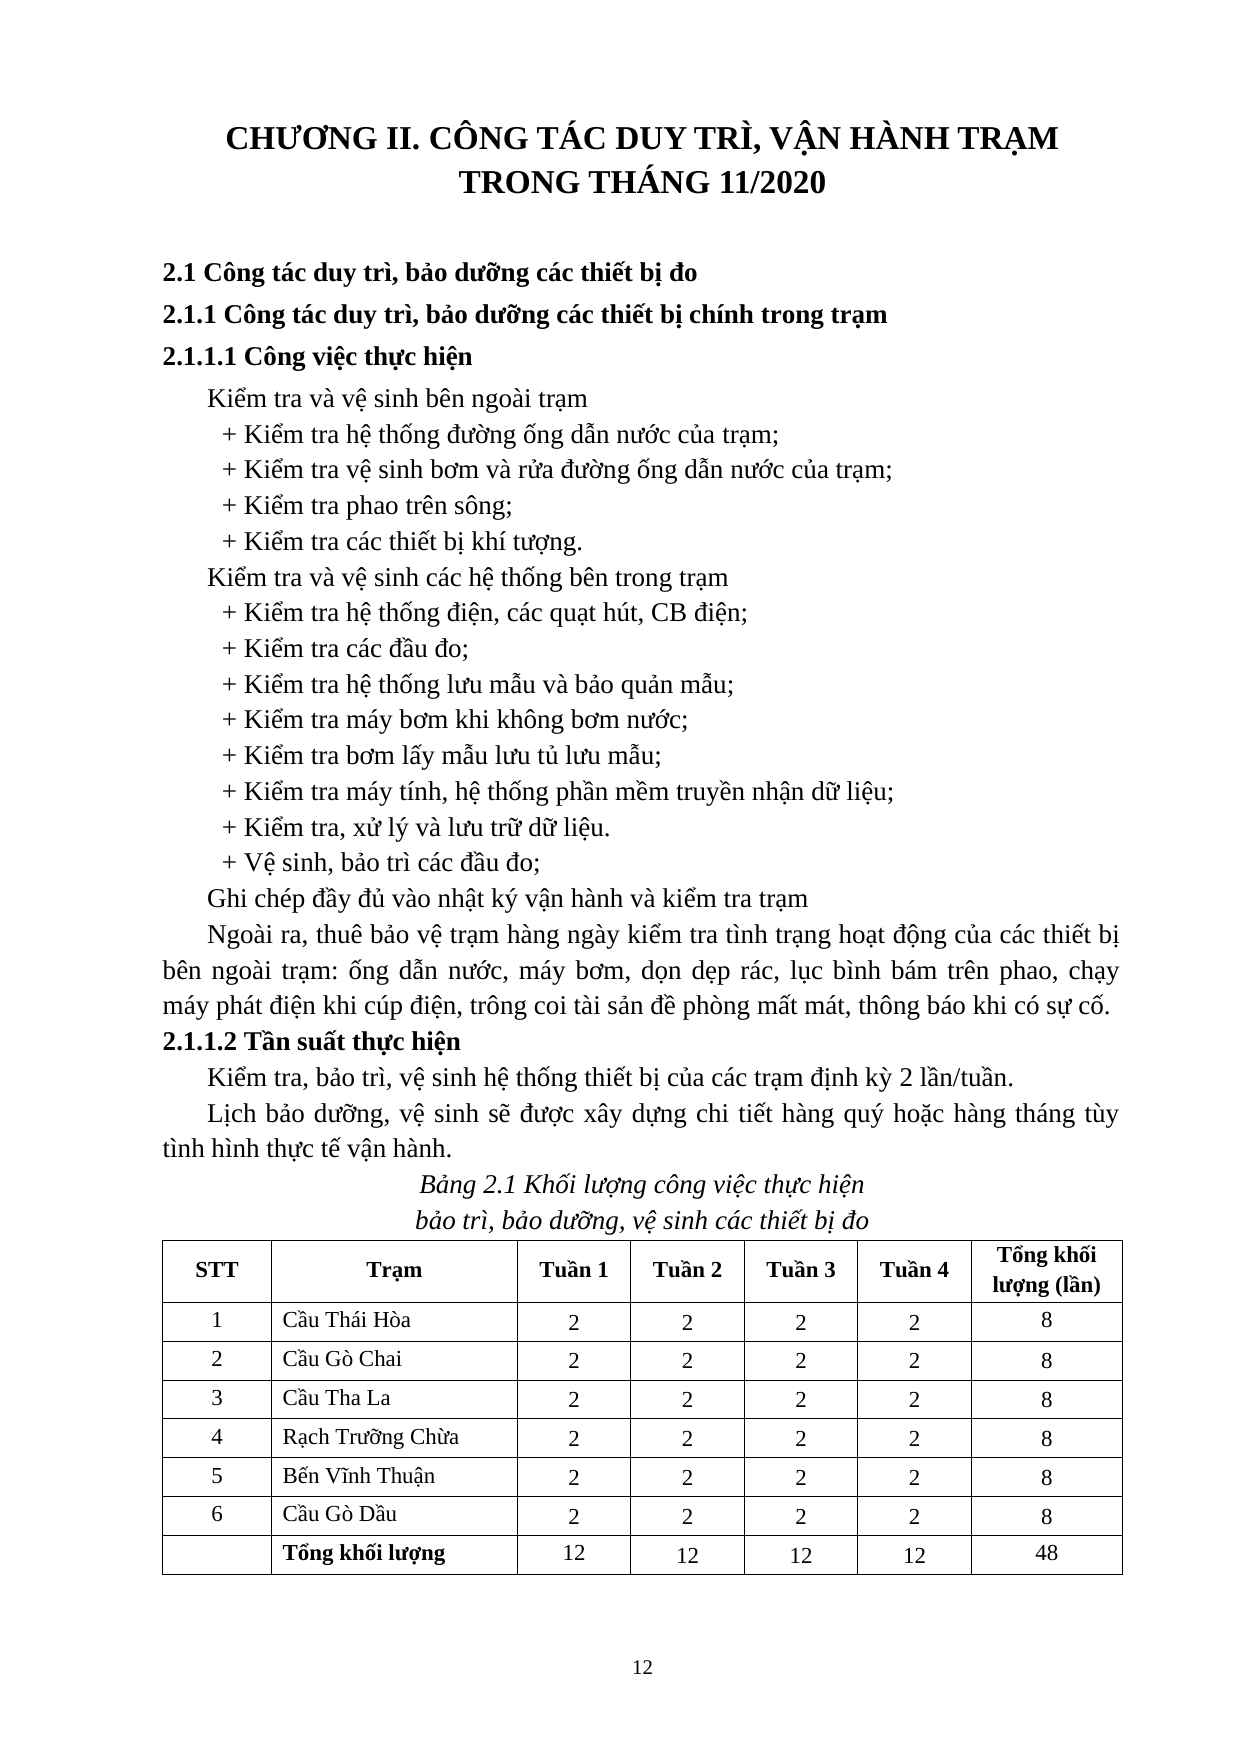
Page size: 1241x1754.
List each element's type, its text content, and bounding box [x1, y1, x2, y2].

table_cell 2 [518, 1458, 630, 1496]
text + Kiểm tra, xử lý và lưu trữ dữ liệu. [162, 811, 1122, 842]
subtitle 2.1 Công tác duy trì, bảo dưỡng các thiết bị đo [162, 256, 1122, 287]
text + Kiểm tra các thiết bị khí tượng. [162, 525, 1122, 556]
table_header STT [163, 1241, 271, 1302]
table_header Tuần 3 [745, 1241, 857, 1302]
text bảo trì, bảo dưỡng, vệ sinh các thiết bị đo [162, 1204, 1121, 1235]
table_cell 3 [163, 1381, 271, 1418]
table_cell 2 [631, 1303, 744, 1341]
table_cell 12 [631, 1536, 744, 1574]
text + Kiểm tra các đầu đo; [162, 632, 1122, 663]
table_cell 2 [858, 1381, 971, 1418]
table_cell 48 [972, 1536, 1122, 1574]
text Kiểm tra, bảo trì, vệ sinh hệ thống thiết bị của các trạm định kỳ 2 lần/tuần. [162, 1061, 1122, 1092]
table_cell Cầu Tha La [272, 1381, 517, 1418]
text + Kiểm tra máy bơm khi không bơm nước; [162, 704, 1122, 735]
table_cell 2 [745, 1381, 857, 1418]
subtitle 2.1.1 Công tác duy trì, bảo dưỡng các thiết bị chính trong trạm [162, 298, 1122, 329]
table_cell Rạch Trưỡng Chừa [272, 1419, 517, 1457]
text Bảng 2.1 Khối lượng công việc thực hiện [162, 1168, 1121, 1199]
table_cell 2 [518, 1381, 630, 1418]
table_cell 2 [745, 1497, 857, 1535]
table_header Tuần 1 [518, 1241, 630, 1302]
text + Kiểm tra bơm lấy mẫu lưu tủ lưu mẫu; [162, 739, 1122, 771]
table_cell 8 [972, 1303, 1122, 1341]
table_cell Cầu Gò Dầu [272, 1497, 517, 1535]
table_cell 6 [163, 1497, 271, 1535]
table_cell Tổng khối lượng [272, 1536, 517, 1574]
table_cell 2 [518, 1419, 630, 1457]
table_cell 8 [972, 1342, 1122, 1379]
subtitle 2.1.1.1 Công việc thực hiện [162, 340, 1122, 371]
table_cell 2 [631, 1497, 744, 1535]
table_cell 2 [745, 1342, 857, 1379]
text Ghi chép đầy đủ vào nhật ký vận hành và kiểm tra trạm [163, 882, 1122, 913]
table_cell 5 [163, 1458, 271, 1496]
table_cell 8 [972, 1458, 1122, 1496]
text Kiểm tra và vệ sinh các hệ thống bên trong trạm [163, 561, 1122, 592]
table_cell 12 [518, 1536, 630, 1574]
table_header Tổng khối lượng (lần) [972, 1241, 1122, 1302]
table_cell 2 [631, 1381, 744, 1418]
text + Kiểm tra phao trên sông; [162, 489, 1122, 520]
table_cell 2 [631, 1419, 744, 1457]
table_cell 12 [858, 1536, 971, 1574]
table_cell 2 [745, 1303, 857, 1341]
table_cell [163, 1536, 271, 1574]
table_cell 2 [858, 1419, 971, 1457]
text + Kiểm tra hệ thống đường ống dẫn nước của trạm; [162, 418, 1122, 449]
table_cell 2 [858, 1303, 971, 1341]
text + Kiểm tra vệ sinh bơm và rửa đường ống dẫn nước của trạm; [162, 453, 1122, 485]
table_cell 2 [518, 1497, 630, 1535]
table_cell 2 [518, 1342, 630, 1379]
table_cell 8 [972, 1381, 1122, 1418]
text Kiểm tra và vệ sinh bên ngoài trạm [163, 382, 1122, 413]
table_header Trạm [272, 1241, 517, 1302]
table_cell 2 [631, 1342, 744, 1379]
text + Kiểm tra hệ thống điện, các quạt hút, CB điện; [162, 596, 1122, 628]
table_cell 2 [163, 1342, 271, 1379]
table_cell 2 [745, 1419, 857, 1457]
table_cell Bến Vĩnh Thuận [272, 1458, 517, 1496]
text Ngoài ra, thuê bảo vệ trạm hàng ngày kiểm tra tình trạng hoạt động của các thiết bị bên ngoài trạm: ống dẫn nước, máy bơm, dọn dẹp rác, lục bình bám trên phao, chạy máy phát điện khi cúp điện, trông coi tài sản đề phòng mất mát, thông báo khi có sự cố. [162, 918, 1121, 1021]
table_cell Cầu Gò Chai [272, 1342, 517, 1379]
table_cell 2 [858, 1497, 971, 1535]
table_cell 8 [972, 1497, 1122, 1535]
subtitle CHƯƠNG II. CÔNG TÁC DUY TRÌ, VẬN HÀNH TRẠM TRONG THÁNG 11/2020 [162, 118, 1122, 201]
table_cell 1 [163, 1303, 271, 1341]
text + Kiểm tra hệ thống lưu mẫu và bảo quản mẫu; [162, 668, 1122, 699]
table_header Tuần 4 [858, 1241, 971, 1302]
text + Kiểm tra máy tính, hệ thống phần mềm truyền nhận dữ liệu; [162, 775, 1122, 806]
text Lịch bảo dưỡng, vệ sinh sẽ được xây dựng chi tiết hàng quý hoặc hàng tháng tùy tình hình thực tế vận hành. [162, 1097, 1121, 1163]
table_cell 2 [631, 1458, 744, 1496]
table_cell 2 [858, 1342, 971, 1379]
table_cell 8 [972, 1419, 1122, 1457]
table_cell 2 [518, 1303, 630, 1341]
table_cell Cầu Thái Hòa [272, 1303, 517, 1341]
table_cell 12 [745, 1536, 857, 1574]
table_header Tuần 2 [631, 1241, 744, 1302]
table_cell 2 [858, 1458, 971, 1496]
table_cell 2 [745, 1458, 857, 1496]
subtitle 2.1.1.2 Tần suất thực hiện [162, 1025, 1122, 1056]
text + Vệ sinh, bảo trì các đầu đo; [162, 847, 1122, 878]
table_cell 4 [163, 1419, 271, 1457]
